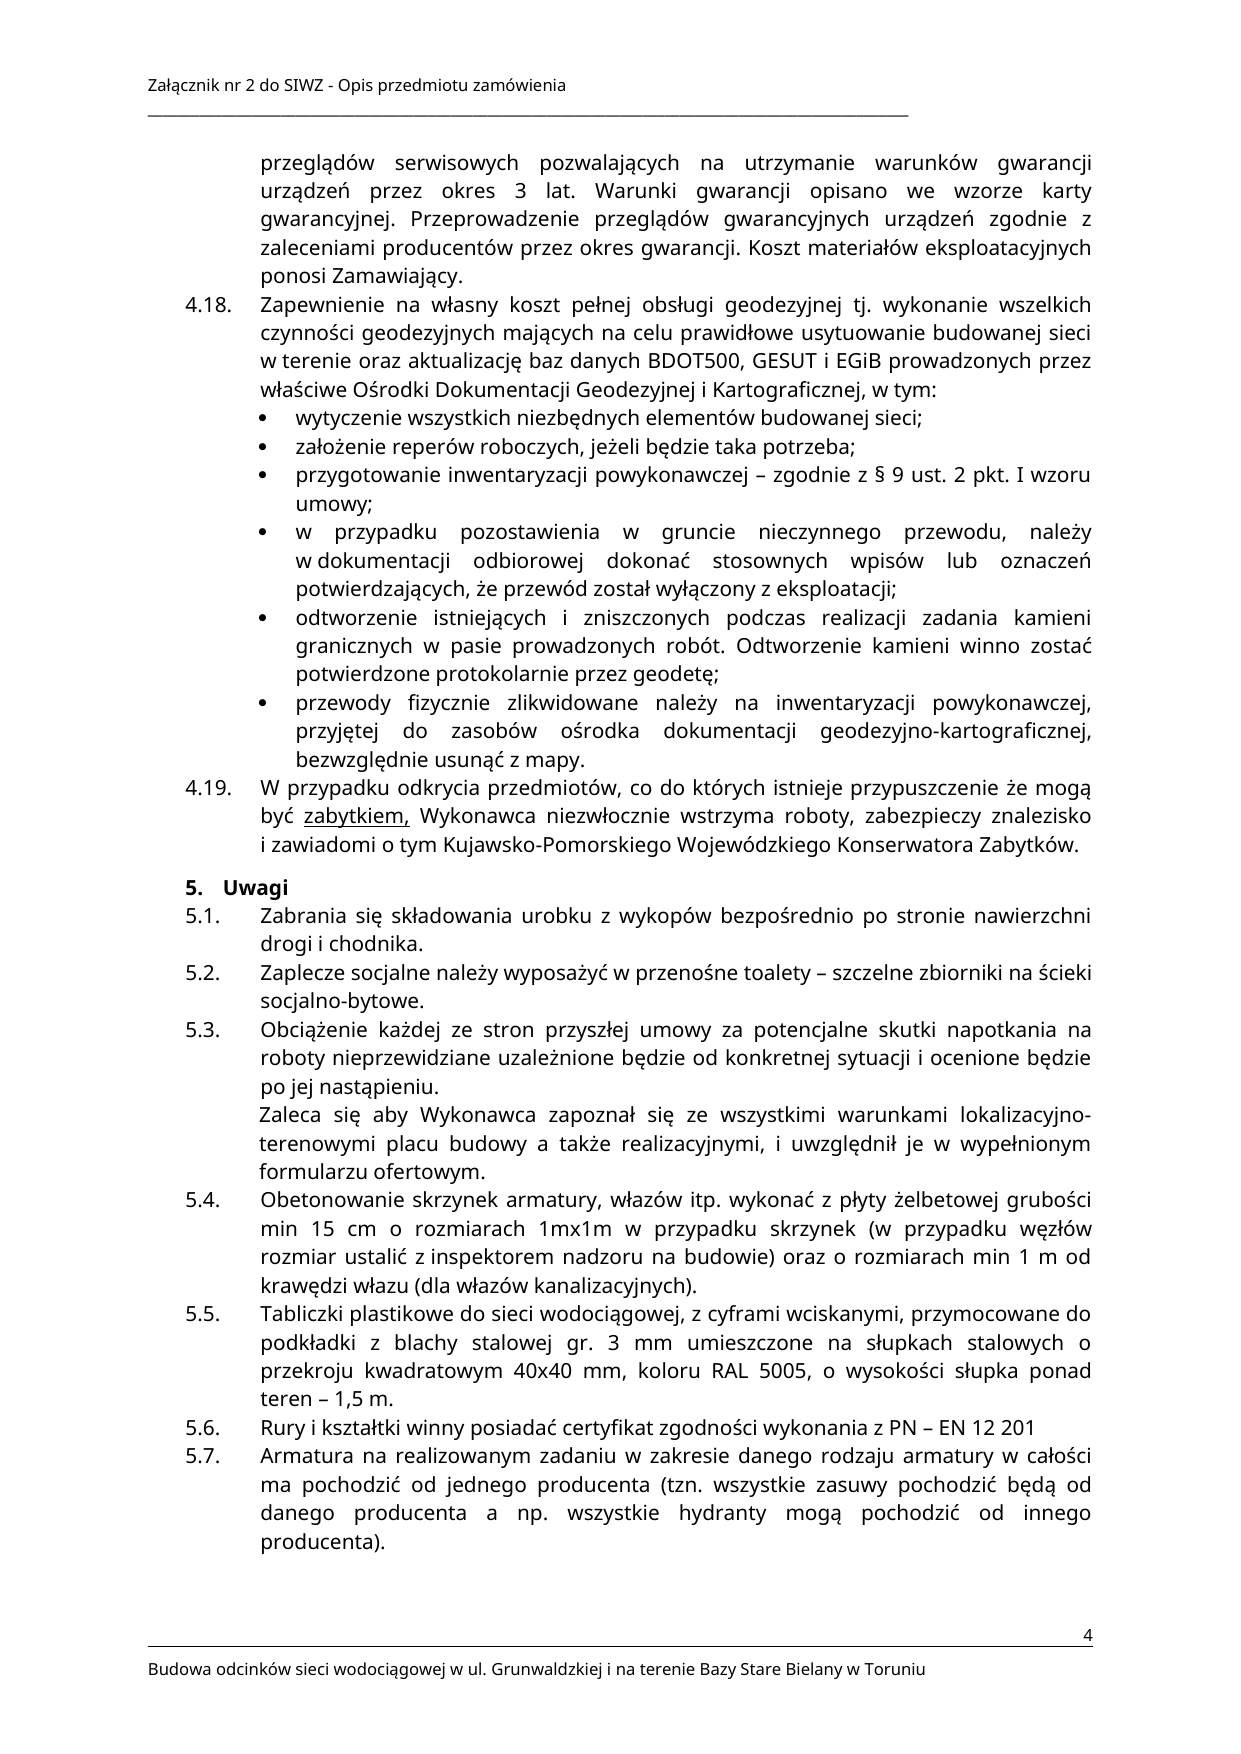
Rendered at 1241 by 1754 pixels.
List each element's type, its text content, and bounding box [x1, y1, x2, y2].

list wytyczenie wszystkich niezbędnych elementów budowanej sieci; [259, 403, 1093, 432]
list Obetonowanie skrzynek armatury, włazów itp. wykonać z płyty żelbetowej grubości min 15 cm o rozmiarach 1mx1m w przypadku skrzynek (w przypadku węzłów rozmiar ustalić z inspektorem nadzoru na budowie) oraz o rozmiarach min 1 m od krawędzi włazu (dla włazów kanalizacyjnych). [185, 1186, 1093, 1299]
list Rury i kształtki winny posiadać certyfikat zgodności wykonania z PN – EN 12 201 [185, 1413, 1093, 1441]
list założenie reperów roboczych, jeżeli będzie taka potrzeba; [259, 432, 1093, 460]
list odtworzenie istniejących i zniszczonych podczas realizacji zadania kamieni granicznych w pasie prowadzonych robót. Odtworzenie kamieni winno zostać potwierdzone protokolarnie przez geodetę; [259, 603, 1093, 688]
text Zaleca się aby Wykonawca zapoznał się ze wszystkimi warunkami lokalizacyjno-terenowymi placu budowy a także realizacyjnymi, i uwzględnił je w wypełnionym formularzu ofertowym. [259, 1100, 1093, 1186]
list w przypadku pozostawienia w gruncie nieczynnego przewodu, należy w dokumentacji odbiorowej dokonać stosownych wpisów lub oznaczeń potwierdzających, że przewód został wyłączony z eksploatacji; [259, 517, 1093, 603]
list Zaplecze socjalne należy wyposażyć w przenośne toalety – szczelne zbiorniki na ścieki socjalno-bytowe. [185, 958, 1093, 1015]
list Zapewnienie na własny koszt pełnej obsługi geodezyjnej tj. wykonanie wszelkich czynności geodezyjnych mających na celu prawidłowe usytuowanie budowanej sieci w terenie oraz aktualizację baz danych BDOT500, GESUT i EGiB prowadzonych przez właściwe Ośrodki Dokumentacji Geodezyjnej i Kartograficznej, w tym: [185, 290, 1093, 403]
list przygotowanie inwentaryzacji powykonawczej – zgodnie z § 9 ust. 2 pkt. I wzoru umowy; [259, 460, 1093, 517]
list Uwagi [185, 873, 1093, 901]
list przewody fizycznie zlikwidowane należy na inwentaryzacji powykonawczej, przyjętej do zasobów ośrodka dokumentacji geodezyjno-kartograficznej, bezwzględnie usunąć z mapy. [259, 688, 1093, 773]
list Armatura na realizowanym zadaniu w zakresie danego rodzaju armatury w całości ma pochodzić od jednego producenta (tzn. wszystkie zasuwy pochodzić będą od danego producenta a np. wszystkie hydranty mogą pochodzić od innego producenta). [185, 1441, 1093, 1555]
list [185, 148, 1093, 290]
list W przypadku odkrycia przedmiotów, co do których istnieje przypuszczenie że mogą być zabytkiem, Wykonawca niezwłocznie wstrzyma roboty, zabezpieczy znalezisko i zawiadomi o tym Kujawsko-Pomorskiego Wojewódzkiego Konserwatora Zabytków. [185, 773, 1093, 858]
list Tabliczki plastikowe do sieci wodociągowej, z cyframi wciskanymi, przymocowane do podkładki z blachy stalowej gr. 3 mm umieszczone na słupkach stalowych o przekroju kwadratowym 40x40 mm, koloru RAL 5005, o wysokości słupka ponad teren – 1,5 m. [185, 1299, 1093, 1413]
list Obciążenie każdej ze stron przyszłej umowy za potencjalne skutki napotkania na roboty nieprzewidziane uzależnione będzie od konkretnej sytuacji i ocenione będzie po jej nastąpieniu. [185, 1015, 1093, 1100]
list Zabrania się składowania urobku z wykopów bezpośrednio po stronie nawierzchni drogi i chodnika. [185, 901, 1093, 958]
